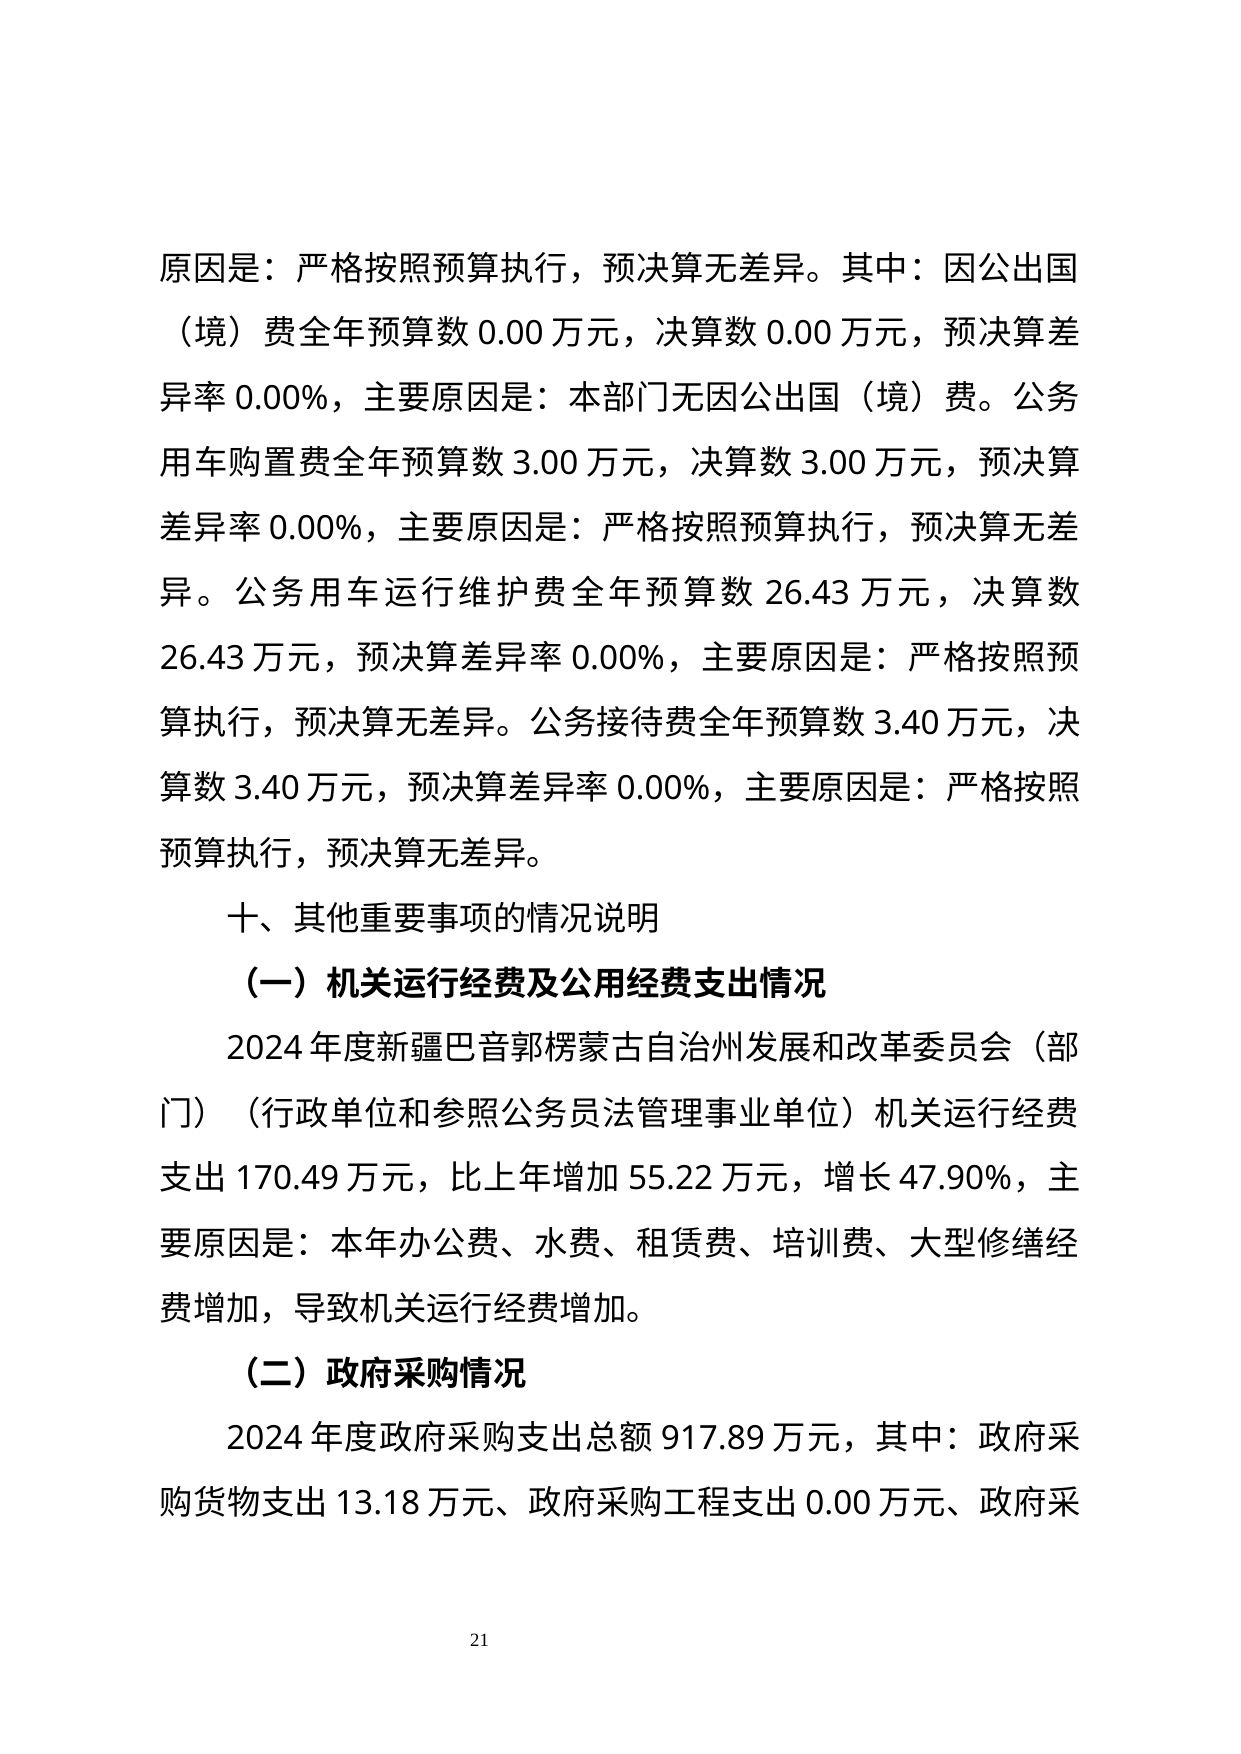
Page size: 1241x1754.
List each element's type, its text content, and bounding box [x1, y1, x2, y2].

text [159, 233, 1081, 883]
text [159, 1403, 1081, 1533]
text （一）机关运行经费及公用经费支出情况 [159, 948, 1081, 1013]
text （二）政府采购情况 [159, 1338, 1081, 1403]
text 十、其他重要事项的情况说明 [159, 883, 1081, 948]
text 2024年度新疆巴音郭楞蒙古自治州发展和改革委员会（部门）（行政单位和参照公务员法管理事业单位）机关运行经费支出170.49万元，比上年增加55.22万元，增长47.90%，主要原因是：本年办公费、水费、租赁费、培训费、大型修缮经费增加，导致机关运行经费增加。 [159, 1013, 1081, 1338]
